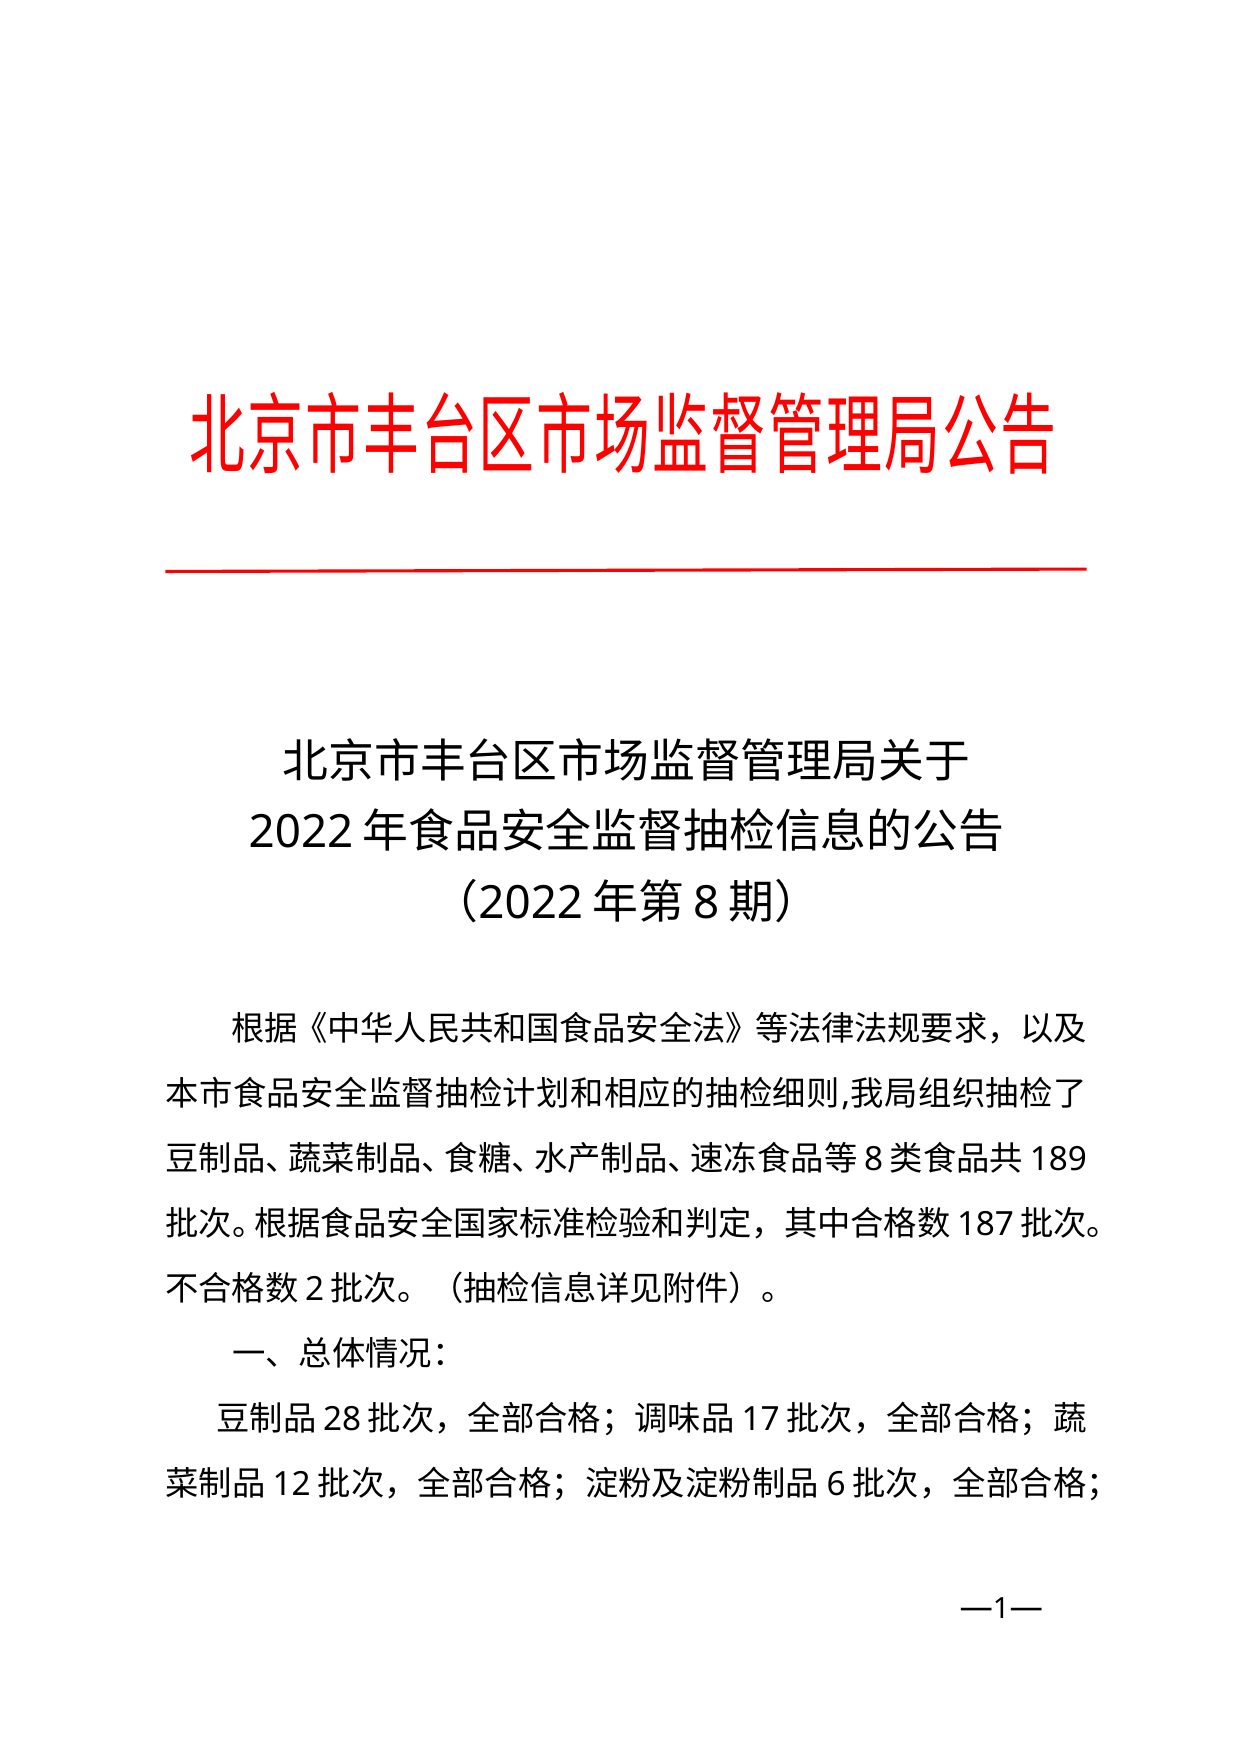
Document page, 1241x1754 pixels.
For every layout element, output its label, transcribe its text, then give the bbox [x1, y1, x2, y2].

text 北京市丰台区市场监督管理局关于 [165, 688, 1087, 759]
text 北京市丰台区市场监督管理局公告 [165, 330, 1081, 460]
text （2022年第8期） [165, 829, 1087, 900]
text 根据《中华人民共和国食品安全法》等法律法规要求，以及本市食品安全监督抽检计划和相应的抽检细则,我局组织抽检了豆制品、蔬菜制品、食糖、水产制品、速冻食品等8类食品共189批次。根据食品安全国家标准检验和判定，其中合格数187批次。不合格数2批次。（抽检信息详见附件）。 [165, 961, 1087, 1286]
text 一、总体情况： [165, 1286, 1087, 1351]
text 2022年食品安全监督抽检信息的公告 [165, 759, 1087, 829]
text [165, 1351, 1087, 1481]
